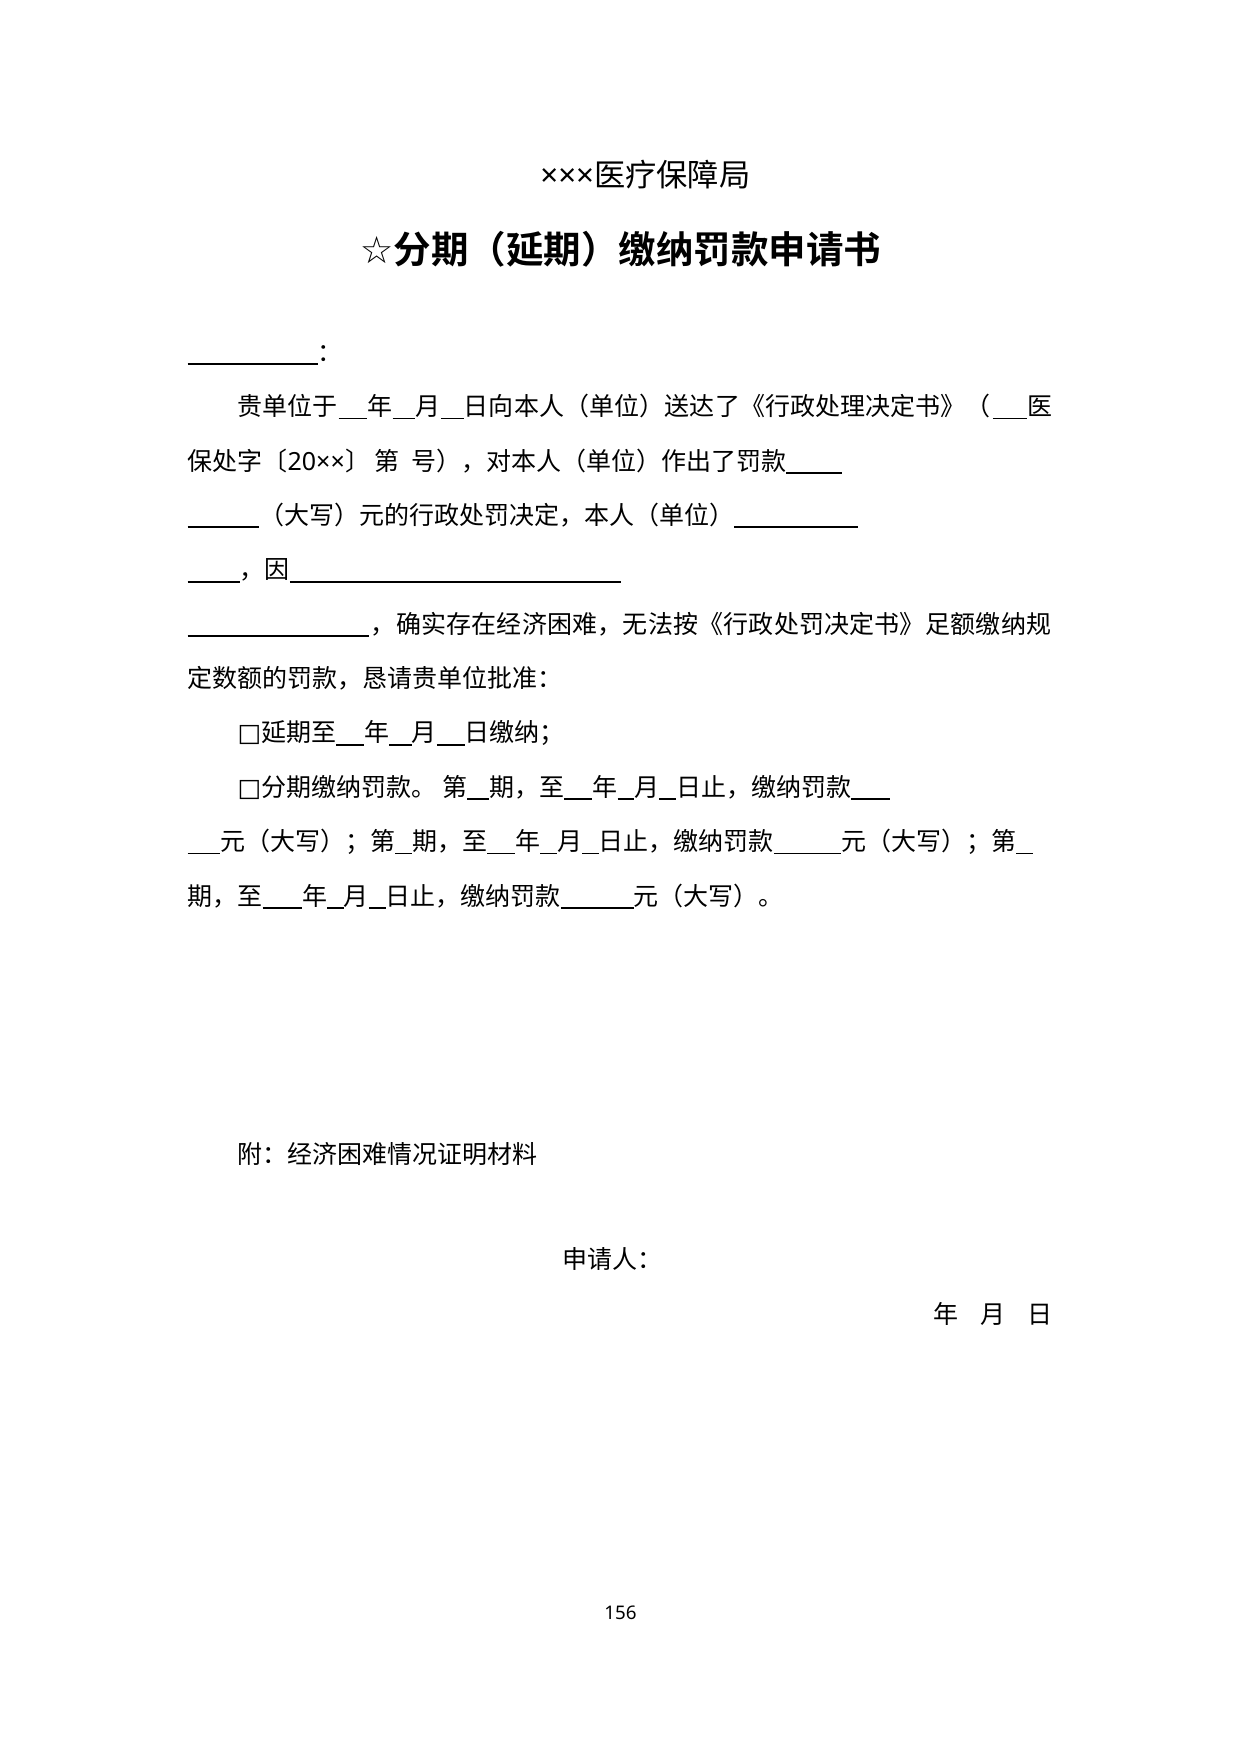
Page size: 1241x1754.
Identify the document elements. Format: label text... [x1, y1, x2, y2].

text □延期至 年 月 日缴纳； [187, 713, 1053, 749]
text 年 月 日 [187, 1294, 1053, 1331]
text □分期缴纳罚款。 第 期，至 年 月 日止，缴纳罚款 [187, 767, 1053, 803]
text （大写）元的行政处罚决定，本人（单位） [187, 495, 1053, 532]
text ☆分期（延期）缴纳罚款申请书 [187, 220, 1053, 275]
text 元（大写）；第 期，至 年 月 日止，缴纳罚款 元（大写）；第 期，至 年 月 日止，缴纳罚款 元（大写）。 [187, 822, 1053, 912]
text ，确实存在经济困难，无法按《行政处罚决定书》足额缴纳规定数额的罚款，恳请贵单位批准： [187, 604, 1053, 695]
text 申请人： [187, 1240, 1053, 1276]
text 贵单位于 年 月 日向本人（单位）送达了《行政处理决定书》（ 医保处字〔20××〕 第 号），对本人（单位）作出了罚款 [187, 387, 1053, 477]
text 附：经济困难情况证明材料 [187, 1134, 1053, 1171]
text ，因 [187, 550, 1053, 586]
text ： [187, 332, 1053, 368]
text ×××医疗保障局 [237, 150, 1053, 195]
